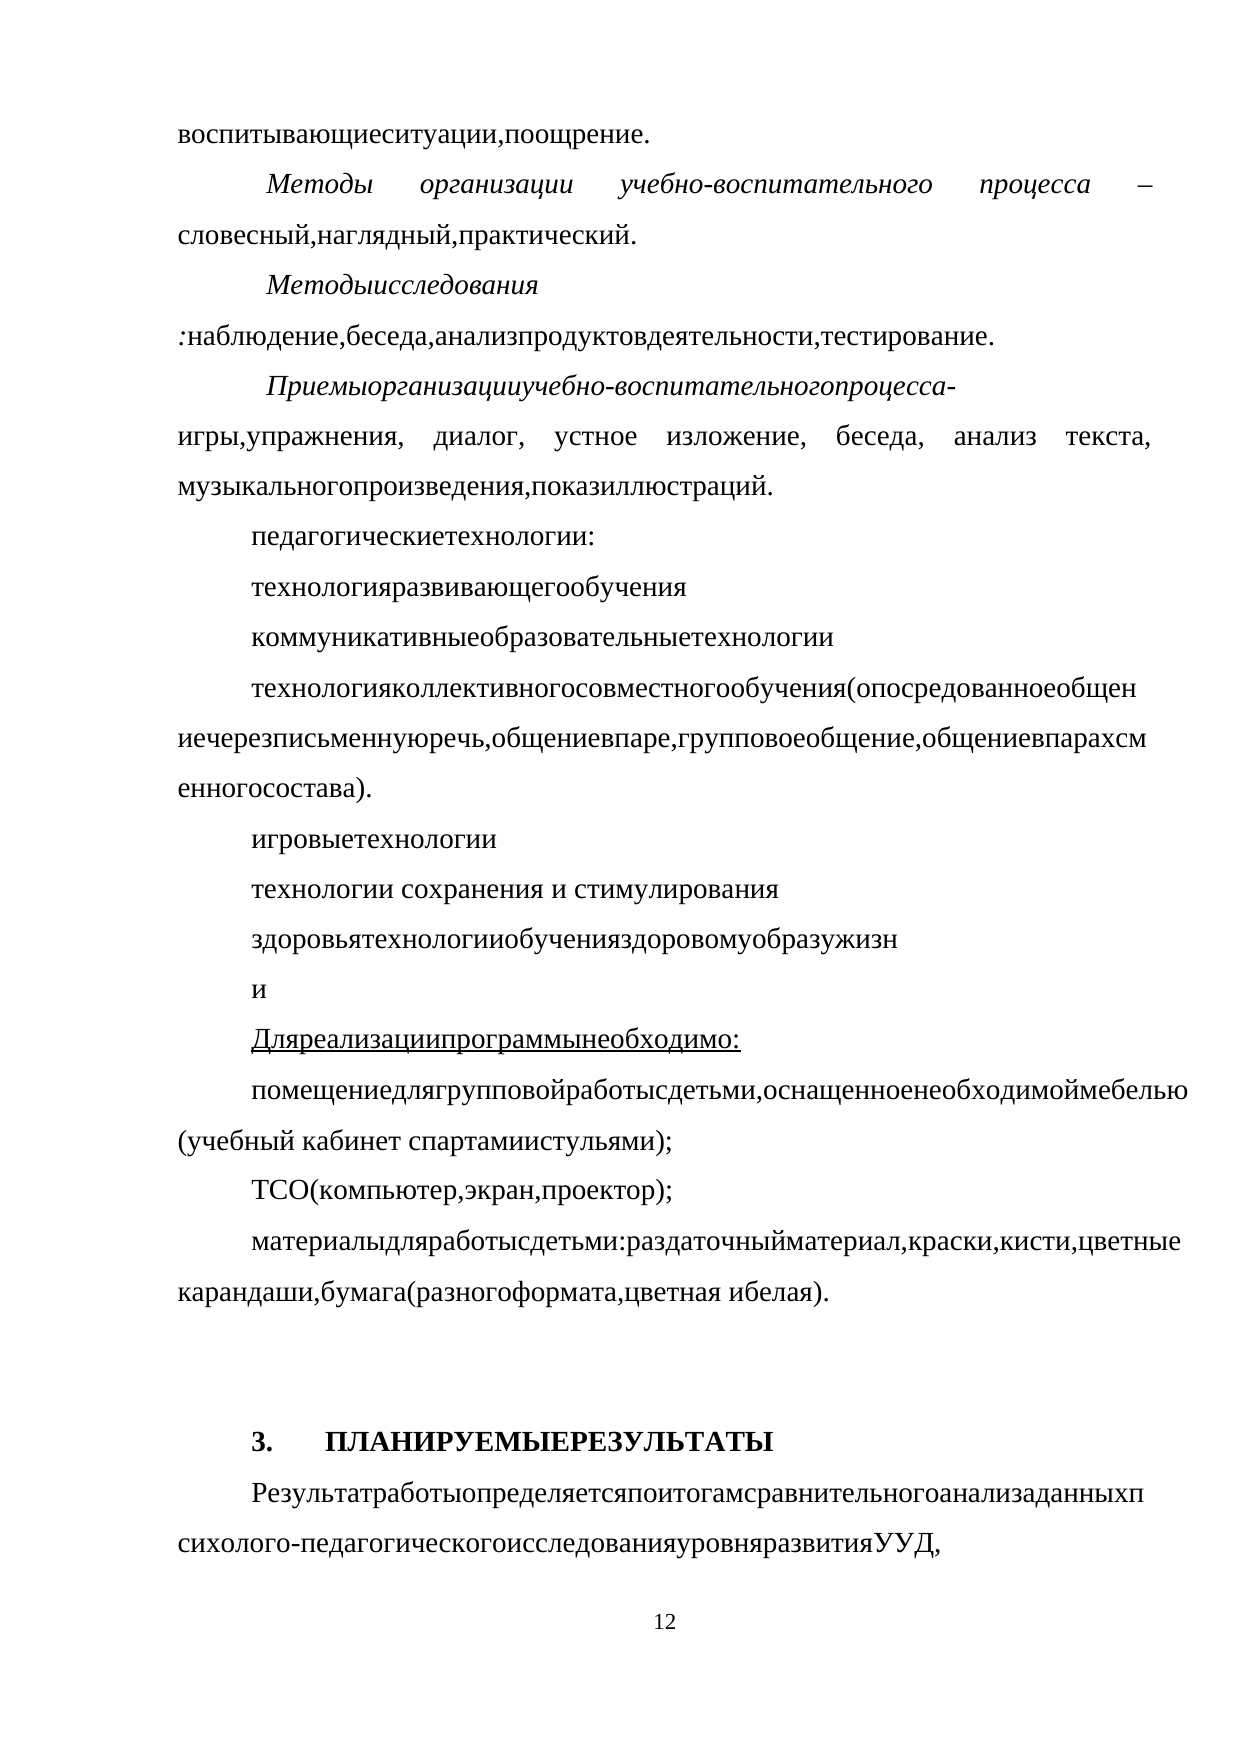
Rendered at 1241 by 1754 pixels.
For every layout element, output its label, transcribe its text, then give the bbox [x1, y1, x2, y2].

text игровыетехнологии [251, 821, 1190, 854]
text технологии сохранения и стимулирования здоровьятехнологииобученияздоровомуобразужизни [251, 871, 899, 1005]
text технологияразвивающегообучения [251, 569, 1190, 603]
text Методыисследования:наблюдение,беседа,анализпродуктовдеятельности,тестирование. [177, 267, 1152, 351]
text педагогическиетехнологии: [251, 519, 1190, 552]
text Дляреализациипрограммынеобходимо: [251, 1022, 1190, 1055]
text Приемыорганизацииучебно-воспитательногопроцесса-игры,упражнения, диалог, устное изложение, беседа, анализ текста, музыкальногопроизведения,показиллюстраций. [177, 368, 1152, 502]
text Результатработыопределяетсяпоитогамсравнительногоанализаданныхпсихолого-педагогическогоисследованияуровняразвитияУУД, [177, 1475, 1151, 1559]
text Методы организации учебно-воспитательного процесса – словесный,наглядный,практический. [177, 167, 1152, 251]
text помещениедлягрупповойработысдетьми,оснащенноенеобходимоймебелью(учебный кабинет спартамиистульями); [177, 1072, 1190, 1156]
text ТСО(компьютер,экран,проектор); [251, 1173, 1190, 1206]
text материалыдляработысдетьми:раздаточныйматериал,краски,кисти,цветныекарандаши,бумага(разногоформата,цветная ибелая). [177, 1223, 1190, 1307]
text технологияколлективногосовместногообучения(опосредованноеобщениечерезписьменнуюречь,общениевпаре,групповоеобщение,общениевпарахсменногосостава). [177, 670, 1152, 804]
subtitle ПЛАНИРУЕМЫЕРЕЗУЛЬТАТЫ [251, 1424, 1190, 1458]
text воспитывающиеситуации,поощрение. [177, 116, 1190, 149]
text коммуникативныеобразовательныетехнологии [251, 619, 1190, 653]
